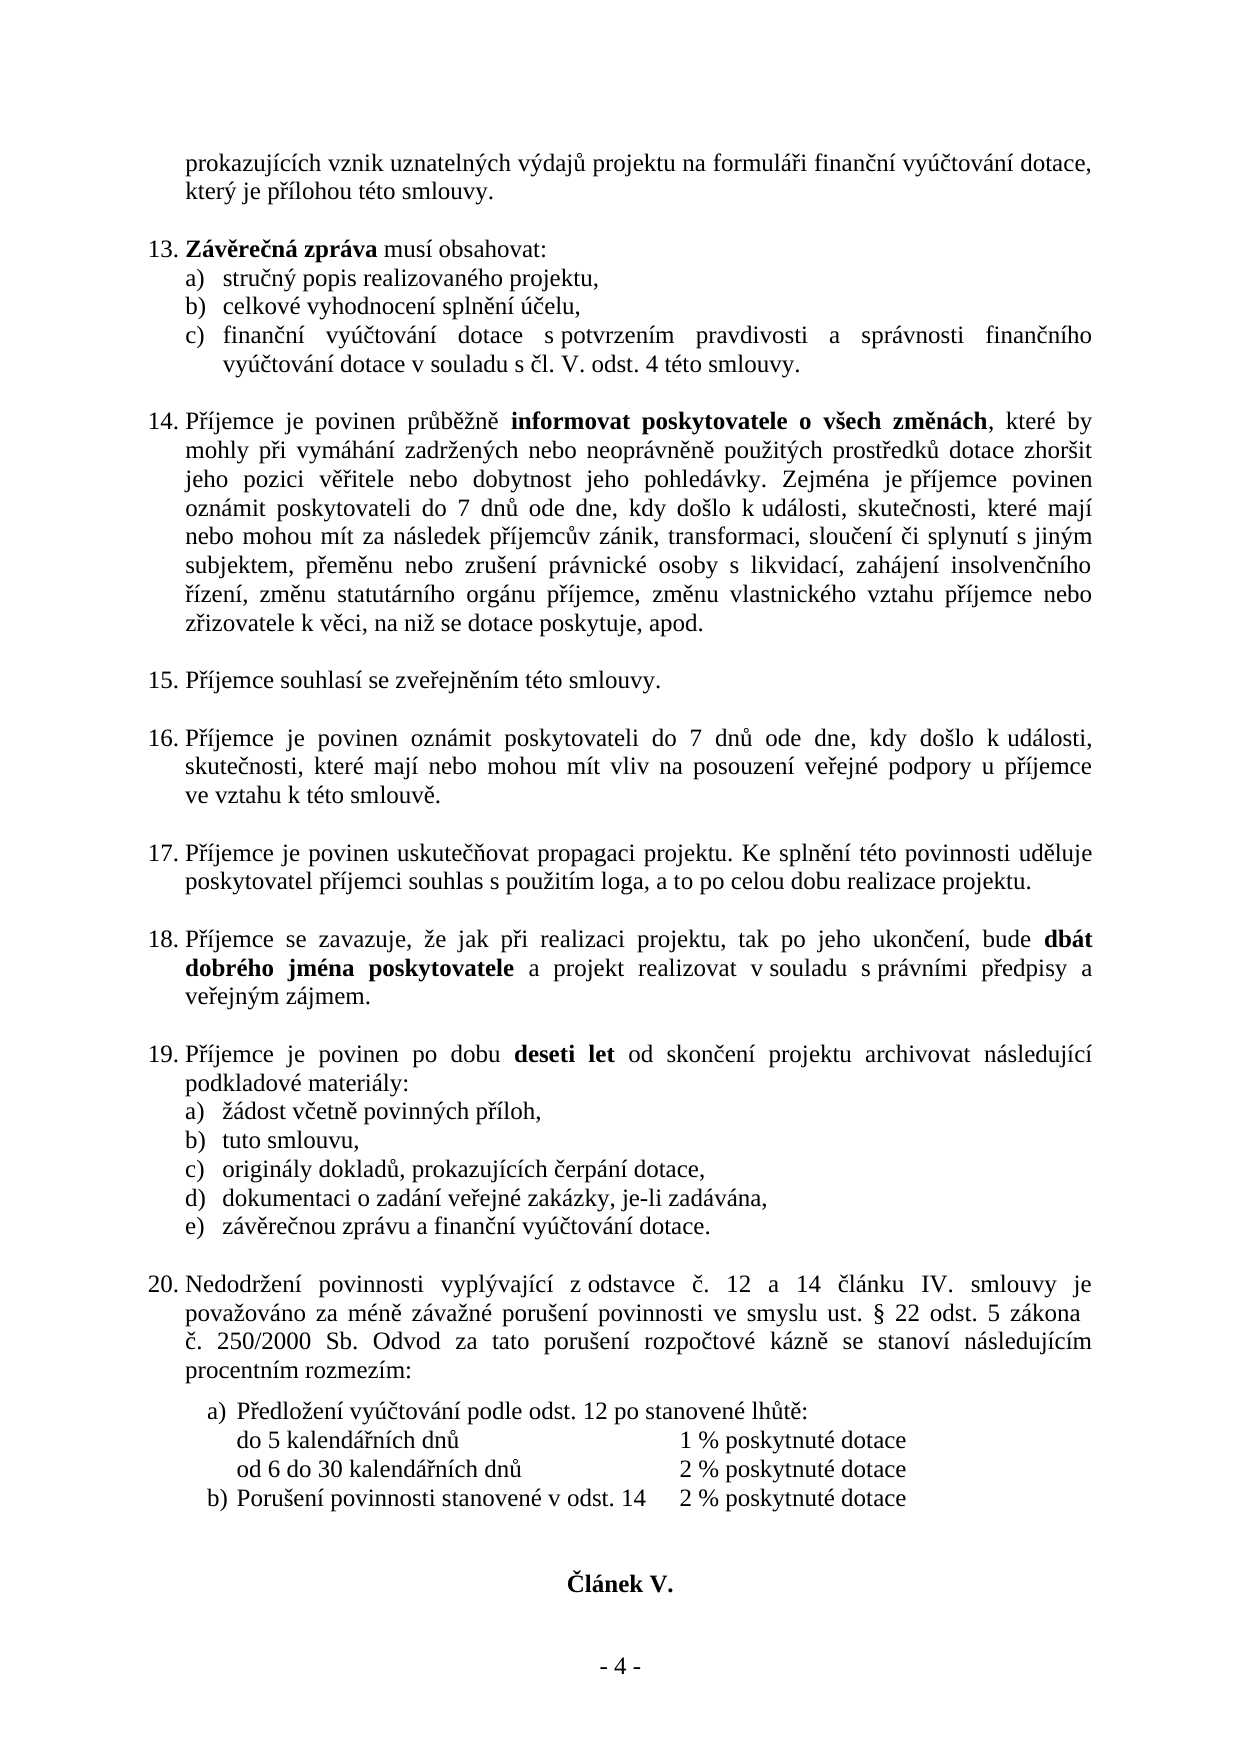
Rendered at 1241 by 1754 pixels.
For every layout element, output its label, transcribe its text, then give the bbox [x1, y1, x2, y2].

list žádost včetně povinných příloh, [185, 1096, 1092, 1125]
list Příjemce souhlasí se zveřejněním této smlouvy. [148, 665, 1092, 694]
list závěrečnou zprávu a finanční vyúčtování dotace. [185, 1211, 1092, 1240]
list Nedodržení povinnosti vyplývající z odstavce č. 12 a 14 článku IV. smlouvy je považováno za méně závažné porušení povinnosti ve smyslu ust. § 22 odst. 5 zákona č. 250/2000 Sb. Odvod za tato porušení rozpočtové kázně se stanoví následujícím procentním rozmezím: [148, 1269, 1092, 1384]
list finanční vyúčtování dotace s potvrzením pravdivosti a správnosti finančního vyúčtování dotace v souladu s čl. V. odst. 4 této smlouvy. [185, 320, 1092, 378]
list tuto smlouvu, [185, 1125, 1092, 1154]
list Příjemce se zavazuje, že jak při realizaci projektu, tak po jeho ukončení, bude dbát dobrého jména poskytovatele a projekt realizovat v souladu s právními předpisy a veřejným zájmem. [148, 924, 1092, 1010]
list Příjemce je povinen po dobu deseti let od skončení projektu archivovat následující podkladové materiály: [148, 1039, 1092, 1096]
list celkové vyhodnocení splnění účelu, [185, 291, 1092, 320]
text b) Porušení povinnosti stanovené v odst. 14 2 % poskytnuté dotace [207, 1483, 1092, 1511]
list Příjemce je povinen průběžně informovat poskytovatele o všech změnách, které by mohly při vymáhání zadržených nebo neoprávněně použitých prostředků dotace zhoršit jeho pozici věřitele nebo dobytnost jeho pohledávky. Zejména je příjemce povinen oznámit poskytovateli do 7 dnů ode dne, kdy došlo k události, skutečnosti, které mají nebo mohou mít za následek příjemcův zánik, transformaci, sloučení či splynutí s jiným subjektem, přeměnu nebo zrušení právnické osoby s likvidací, zahájení insolvenčního řízení, změnu statutárního orgánu příjemce, změnu vlastnického vztahu příjemce nebo zřizovatele k věci, na niž se dotace poskytuje, apod. [148, 406, 1092, 636]
list Příjemce je povinen oznámit poskytovateli do 7 dnů ode dne, kdy došlo k události, skutečnosti, které mají nebo mohou mít vliv na posouzení veřejné podpory u příjemce ve vztahu k této smlouvě. [148, 723, 1092, 809]
text Článek V. [148, 1569, 1092, 1598]
list dokumentaci o zadání veřejné zakázky, je-li zadávána, [185, 1183, 1092, 1211]
list Příjemce je povinen uskutečňovat propagaci projektu. Ke splnění této povinnosti uděluje poskytovatel příjemci souhlas s použitím loga, a to po celou dobu realizace projektu. [148, 838, 1092, 895]
text a) Předložení vyúčtování podle odst. 12 po stanovené lhůtě: [207, 1396, 1092, 1425]
list Závěrečná zpráva musí obsahovat: [148, 234, 1092, 263]
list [148, 148, 1092, 205]
list originály dokladů, prokazujících čerpání dotace, [185, 1154, 1092, 1183]
text od 6 do 30 kalendářních dnů 2 % poskytnuté dotace [236, 1454, 1092, 1483]
list stručný popis realizovaného projektu, [185, 263, 1092, 291]
text do 5 kalendářních dnů 1 % poskytnuté dotace [236, 1425, 1092, 1454]
